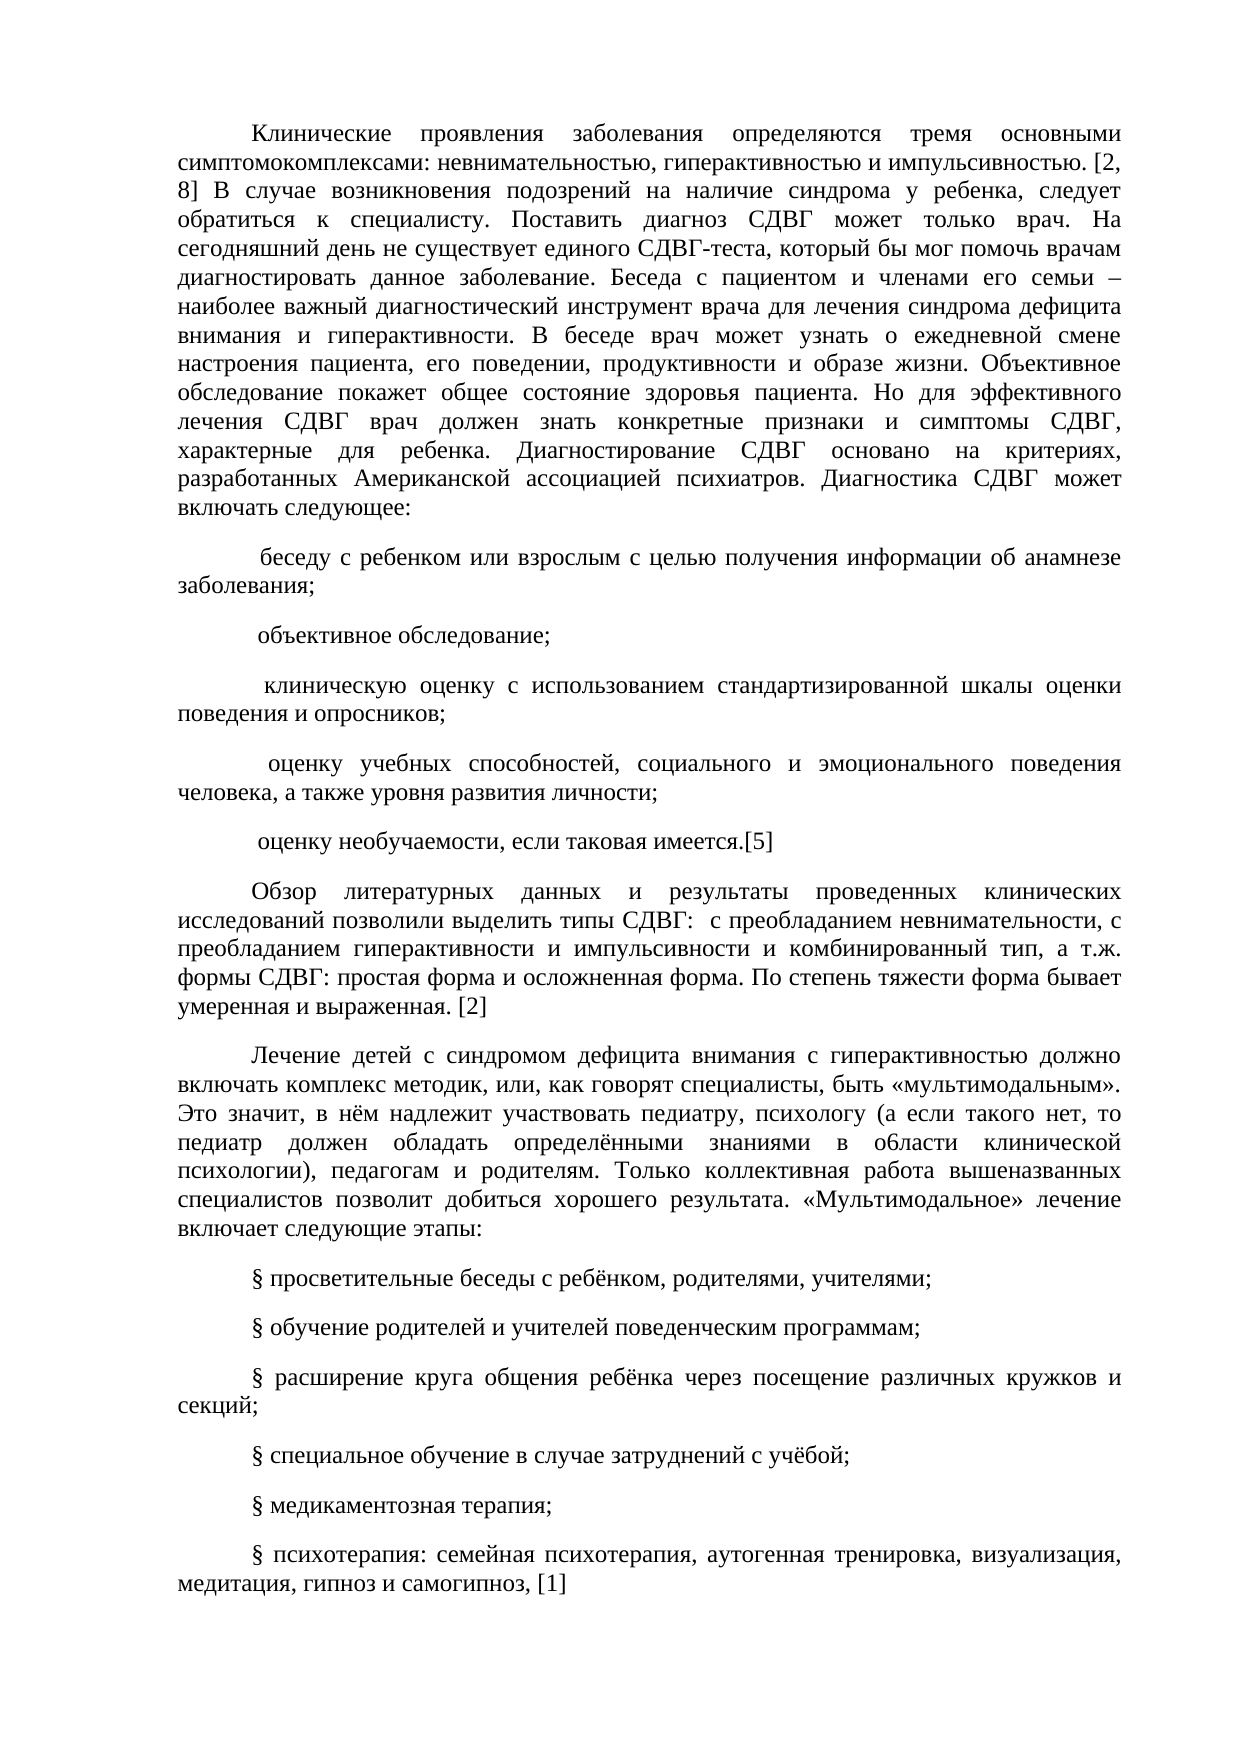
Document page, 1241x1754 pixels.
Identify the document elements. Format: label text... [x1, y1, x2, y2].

text § психотерапия: семейная психотерапия, аутогенная тренировка, визуализация, медитация, гипноз и самогипноз, [1] [177, 1539, 1122, 1597]
text оценку необучаемости, если таковая имеется.[5] [177, 826, 1122, 855]
text беседу с ребенком или взрослым с целью получения информации об анамнезе заболевания; [177, 542, 1122, 599]
text § специальное обучение в случае затруднений с учёбой; [177, 1440, 1122, 1469]
text § медикаментозная терапия; [177, 1490, 1122, 1518]
text оценку учебных способностей, социального и эмоционального поведения человека, а также уровня развития личности; [177, 748, 1122, 806]
text § просветительные беседы с ребёнком, родителями, учителями; [177, 1263, 1122, 1291]
text объективное обследование; [177, 620, 1122, 649]
text Лечение детей с синдромом дефицита внимания с гиперактивностью должно включать комплекс методик, или, как говорят специалисты, быть «мультимодальным». Это значит, в нём надлежит участвовать педиатру, психологу (а если такого нет, то педиатр должен обладать определёнными знаниями в о6ласти клинической психологии), педагогам и родителям. Только коллективная работа вышеназванных специалистов позволит добиться хорошего результата. «Мультимодальное» лечение включает следующие этапы: [177, 1041, 1122, 1242]
text Обзор литературных данных и результаты проведенных клинических исследований позволили выделить типы СДВГ: с преобладанием невнимательности, с преобладанием гиперактивности и импульсивности и комбинированный тип, а т.ж. формы СДВГ: простая форма и осложненная форма. По степень тяжести форма бывает умеренная и выраженная. [2] [177, 876, 1122, 1020]
text клиническую оценку с использованием стандартизированной шкалы оценки поведения и опросников; [177, 670, 1122, 727]
text § обучение родителей и учителей поведенческим программам; [177, 1312, 1122, 1341]
text § расширение круга общения ребёнка через посещение различных кружков и секций; [177, 1362, 1122, 1419]
text Клинические проявления заболевания определяются тремя основными симптомокомплексами: невнимательностью, гиперактивностью и импульсивностью. [2, 8] В случае возникновения подозрений на наличие синдрома у ребенка, следует обратиться к специалисту. Поставить диагноз СДВГ может только врач. На сегодняшний день не существует единого СДВГ-теста, который бы мог помочь врачам диагностировать данное заболевание. Беседа с пациентом и членами его семьи – наиболее важный диагностический инструмент врача для лечения синдрома дефицита внимания и гиперактивности. В беседе врач может узнать о ежедневной смене настроения пациента, его поведении, продуктивности и образе жизни. Объективное обследование покажет общее состояние здоровья пациента. Но для эффективного лечения СДВГ врач должен знать конкретные признаки и симптомы СДВГ, характерные для ребенка. Диагностирование СДВГ основано на критериях, разработанных Американской ассоциацией психиатров. Диагностика СДВГ может включать следующее: [177, 118, 1122, 521]
